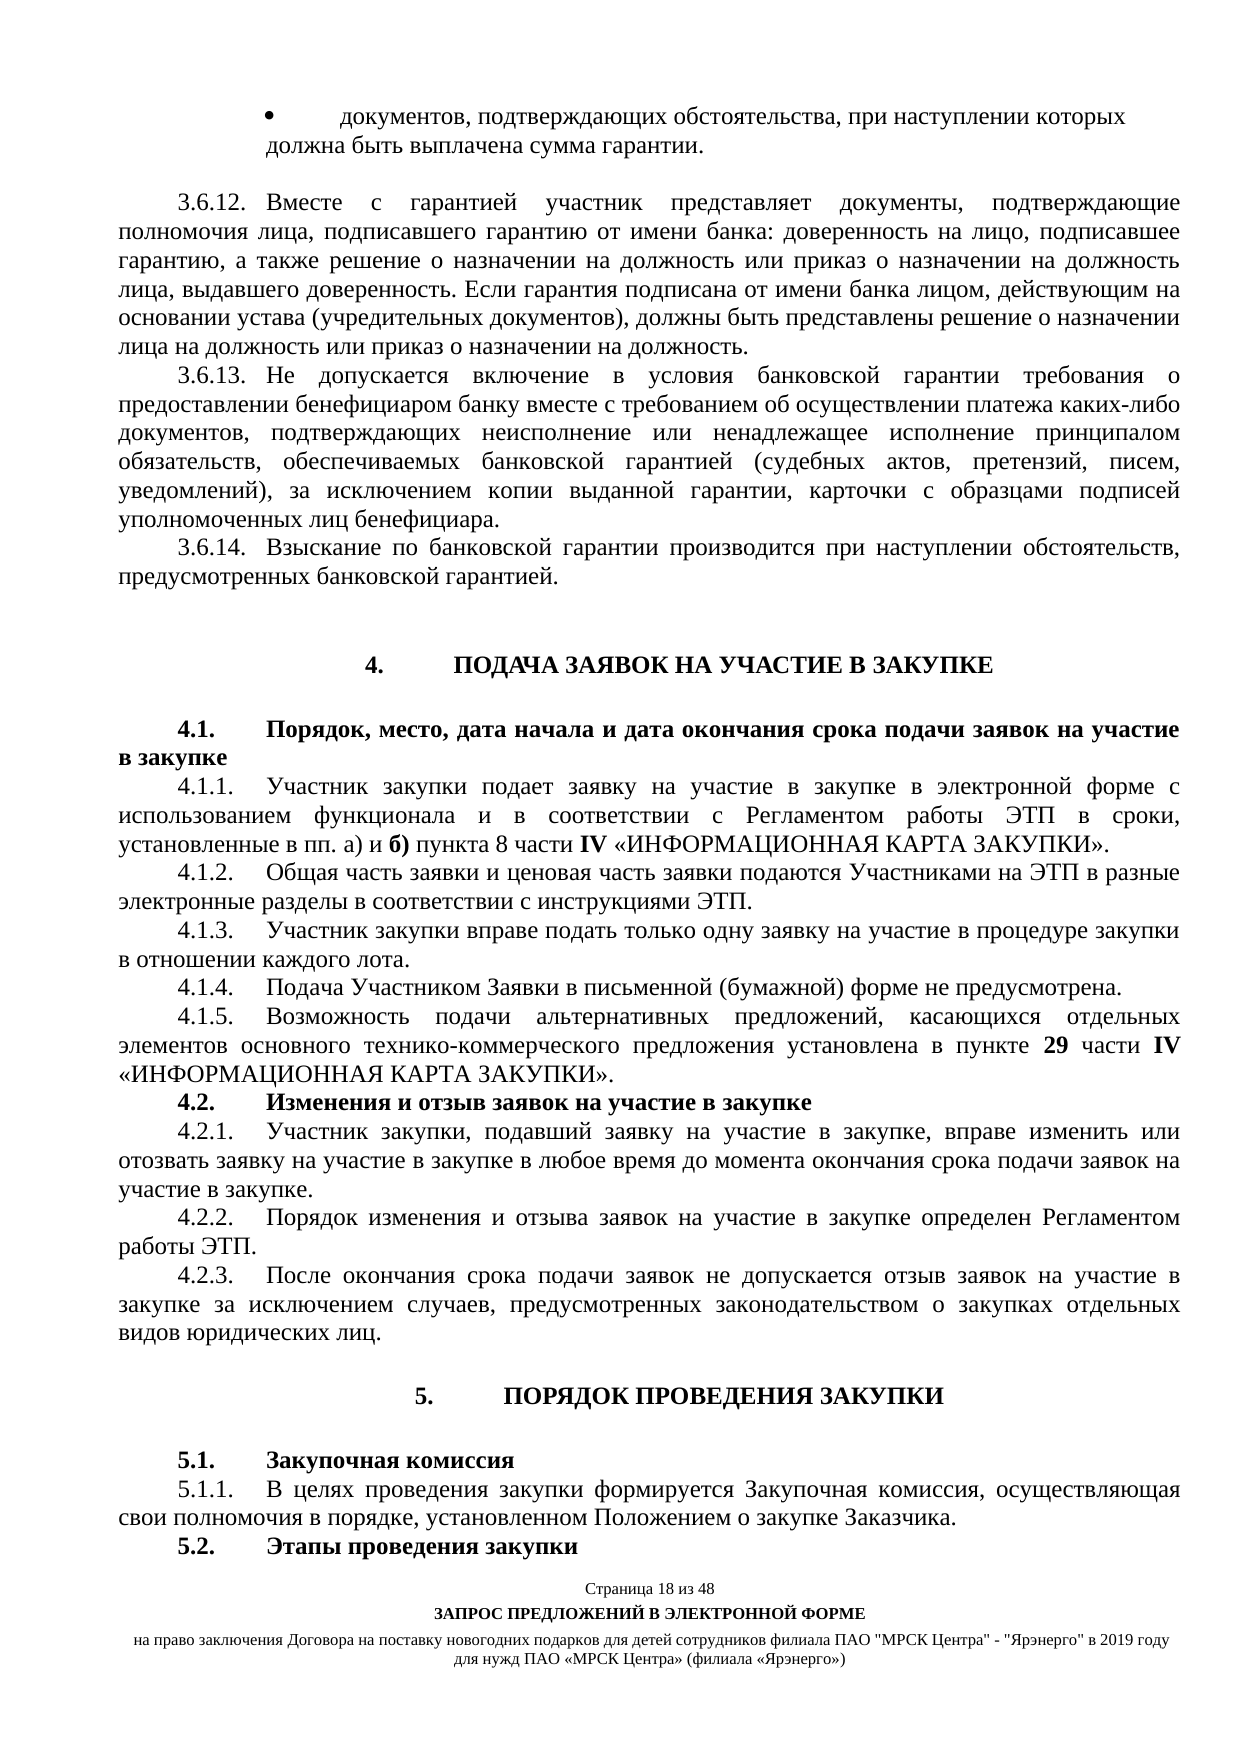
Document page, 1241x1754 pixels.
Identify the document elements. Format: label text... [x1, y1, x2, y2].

subtitle Порядок изменения и отзыва заявок на участие в закупке определен Регламентом работы ЭТП. [118, 1202, 1181, 1260]
subtitle Участник закупки вправе подать только одну заявку на участие в процедуре закупки в отношении каждого лота. [118, 915, 1181, 972]
subtitle ПОДАЧА ЗАЯВОК НА УЧАСТИЕ В ЗАКУПКЕ [118, 650, 1181, 679]
subtitle Взыскание по банковской гарантии производится при наступлении обстоятельств, предусмотренных банковской гарантией. [118, 532, 1181, 590]
subtitle Общая часть заявки и ценовая часть заявки подаются Участниками на ЭТП в разные электронные разделы в соответствии с инструкциями ЭТП. [118, 857, 1181, 915]
subtitle Подача Участником Заявки в письменной (бумажной) форме не предусмотрена. [118, 972, 1181, 1001]
subtitle Возможность подачи альтернативных предложений, касающихся отдельных элементов основного технико-коммерческого предложения установлена в пункте 29 части IV «ИНФОРМАЦИОННАЯ КАРТА ЗАКУПКИ». [118, 1001, 1181, 1087]
subtitle ПОРЯДОК ПРОВЕДЕНИЯ ЗАКУПКИ [118, 1381, 1181, 1410]
subtitle Вместе с гарантией участник представляет документы, подтверждающие полномочия лица, подписавшего гарантию от имени банка: доверенность на лицо, подписавшее гарантию, а также решение о назначении на должность или приказ о назначении на должность лица, выдавшего доверенность. Если гарантия подписана от имени банка лицом, действующим на основании устава (учредительных документов), должны быть представлены решение о назначении лица на должность или приказ о назначении на должность. [118, 187, 1181, 360]
subtitle Не допускается включение в условия банковской гарантии требования о предоставлении бенефициаром банку вместе с требованием об осуществлении платежа каких-либо документов, подтверждающих неисполнение или ненадлежащее исполнение принципалом обязательств, обеспечиваемых банковской гарантией (судебных актов, претензий, писем, уведомлений), за исключением копии выданной гарантии, карточки с образцами подписей уполномоченных лиц бенефициара. [118, 360, 1181, 532]
subtitle Изменения и отзыв заявок на участие в закупке [118, 1087, 1181, 1116]
list документов, подтверждающих обстоятельства, при наступлении которых должна быть выплачена сумма гарантии. [265, 101, 1181, 159]
subtitle Порядок, место, дата начала и дата окончания срока подачи заявок на участие в закупке [118, 714, 1181, 771]
subtitle В целях проведения закупки формируется Закупочная комиссия, осуществляющая свои полномочия в порядке, установленном Положением о закупке Заказчика. [118, 1474, 1181, 1531]
subtitle Участник закупки подает заявку на участие в закупке в электронной форме с использованием функционала и в соответствии с Регламентом работы ЭТП в сроки, установленные в пп. а) и б) пункта 8 части IV «ИНФОРМАЦИОННАЯ КАРТА ЗАКУПКИ». [118, 771, 1181, 857]
subtitle Закупочная комиссия [118, 1445, 1181, 1474]
subtitle Этапы проведения закупки [118, 1531, 1181, 1560]
subtitle Участник закупки, подавший заявку на участие в закупке, вправе изменить или отозвать заявку на участие в закупке в любое время до момента окончания срока подачи заявок на участие в закупке. [118, 1116, 1181, 1202]
subtitle После окончания срока подачи заявок не допускается отзыв заявок на участие в закупке за исключением случаев, предусмотренных законодательством о закупках отдельных видов юридических лиц. [118, 1260, 1181, 1346]
